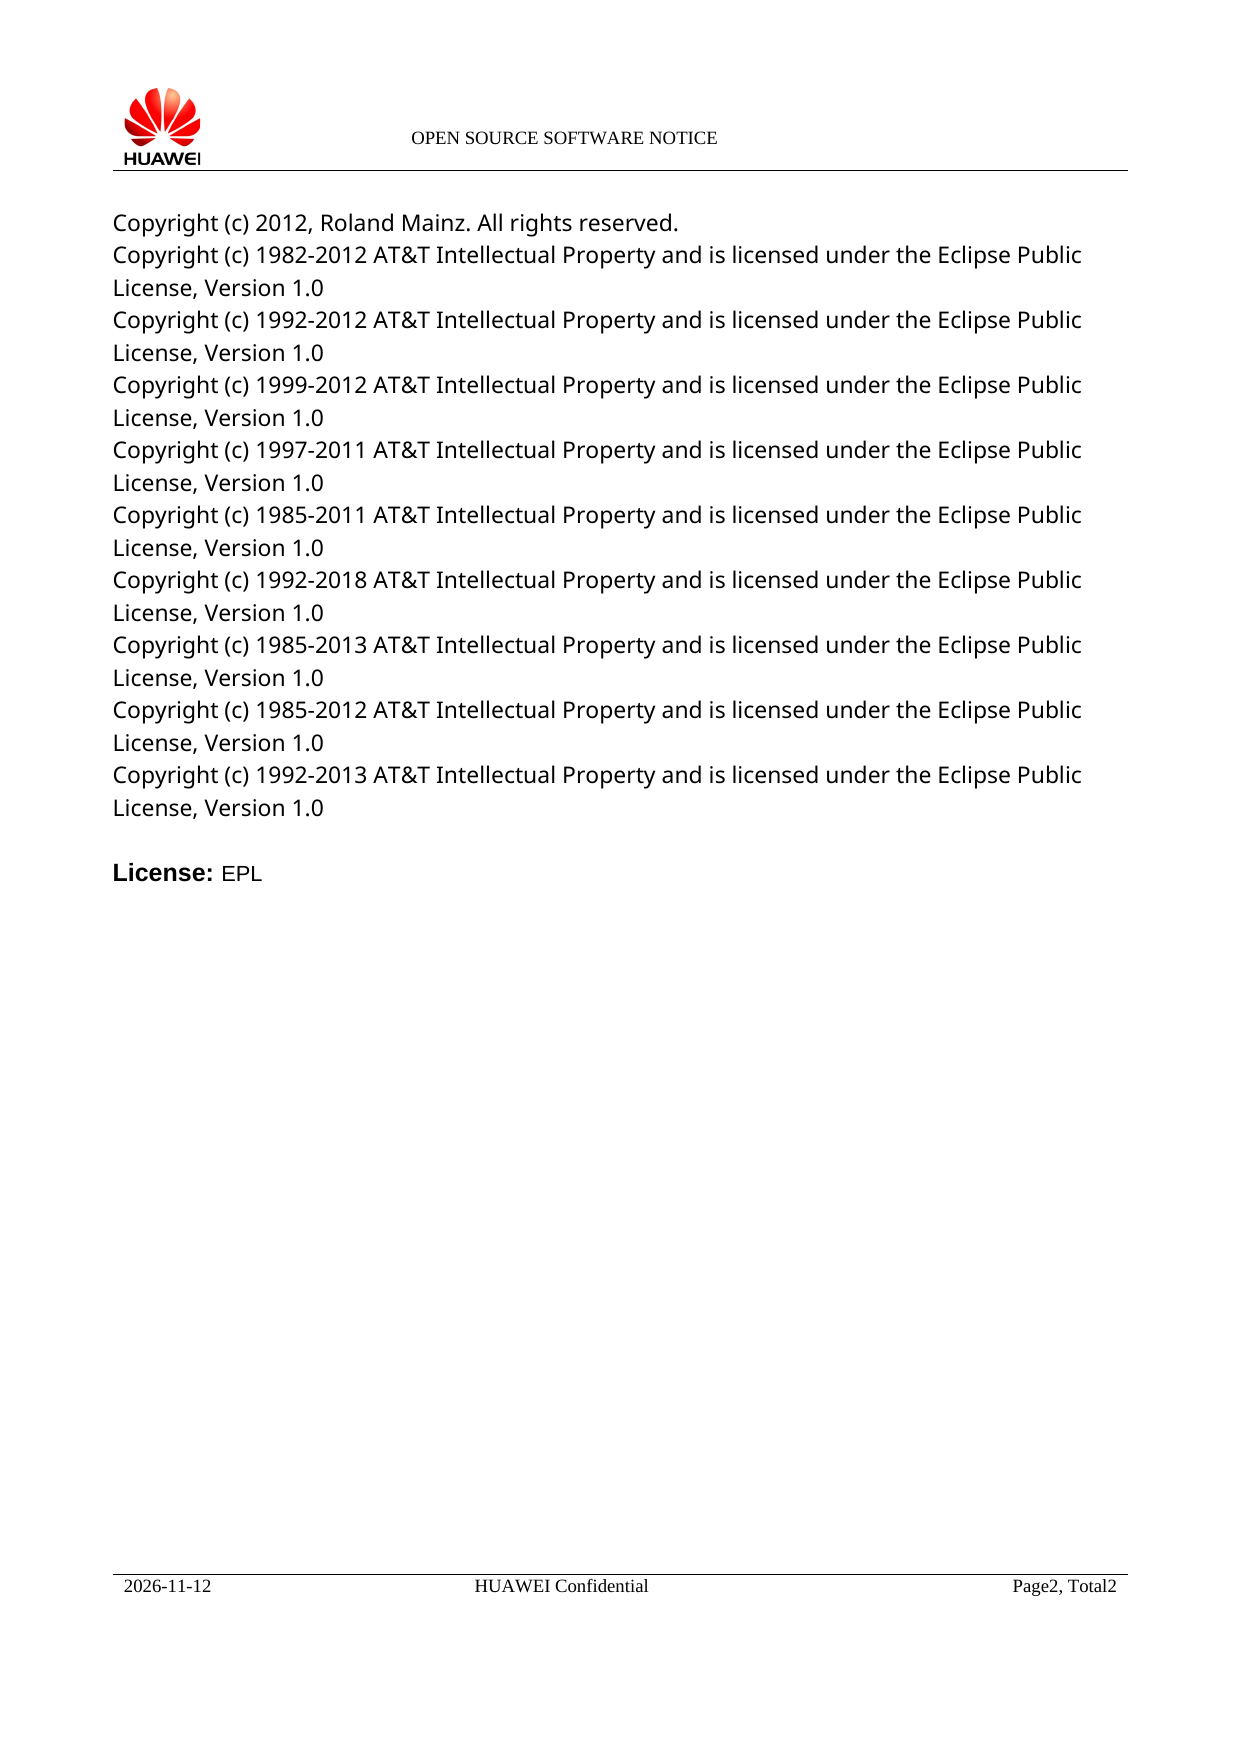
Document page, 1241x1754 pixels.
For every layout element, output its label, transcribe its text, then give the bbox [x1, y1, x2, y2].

text License: EPL [112, 856, 1128, 889]
picture [124, 88, 201, 165]
